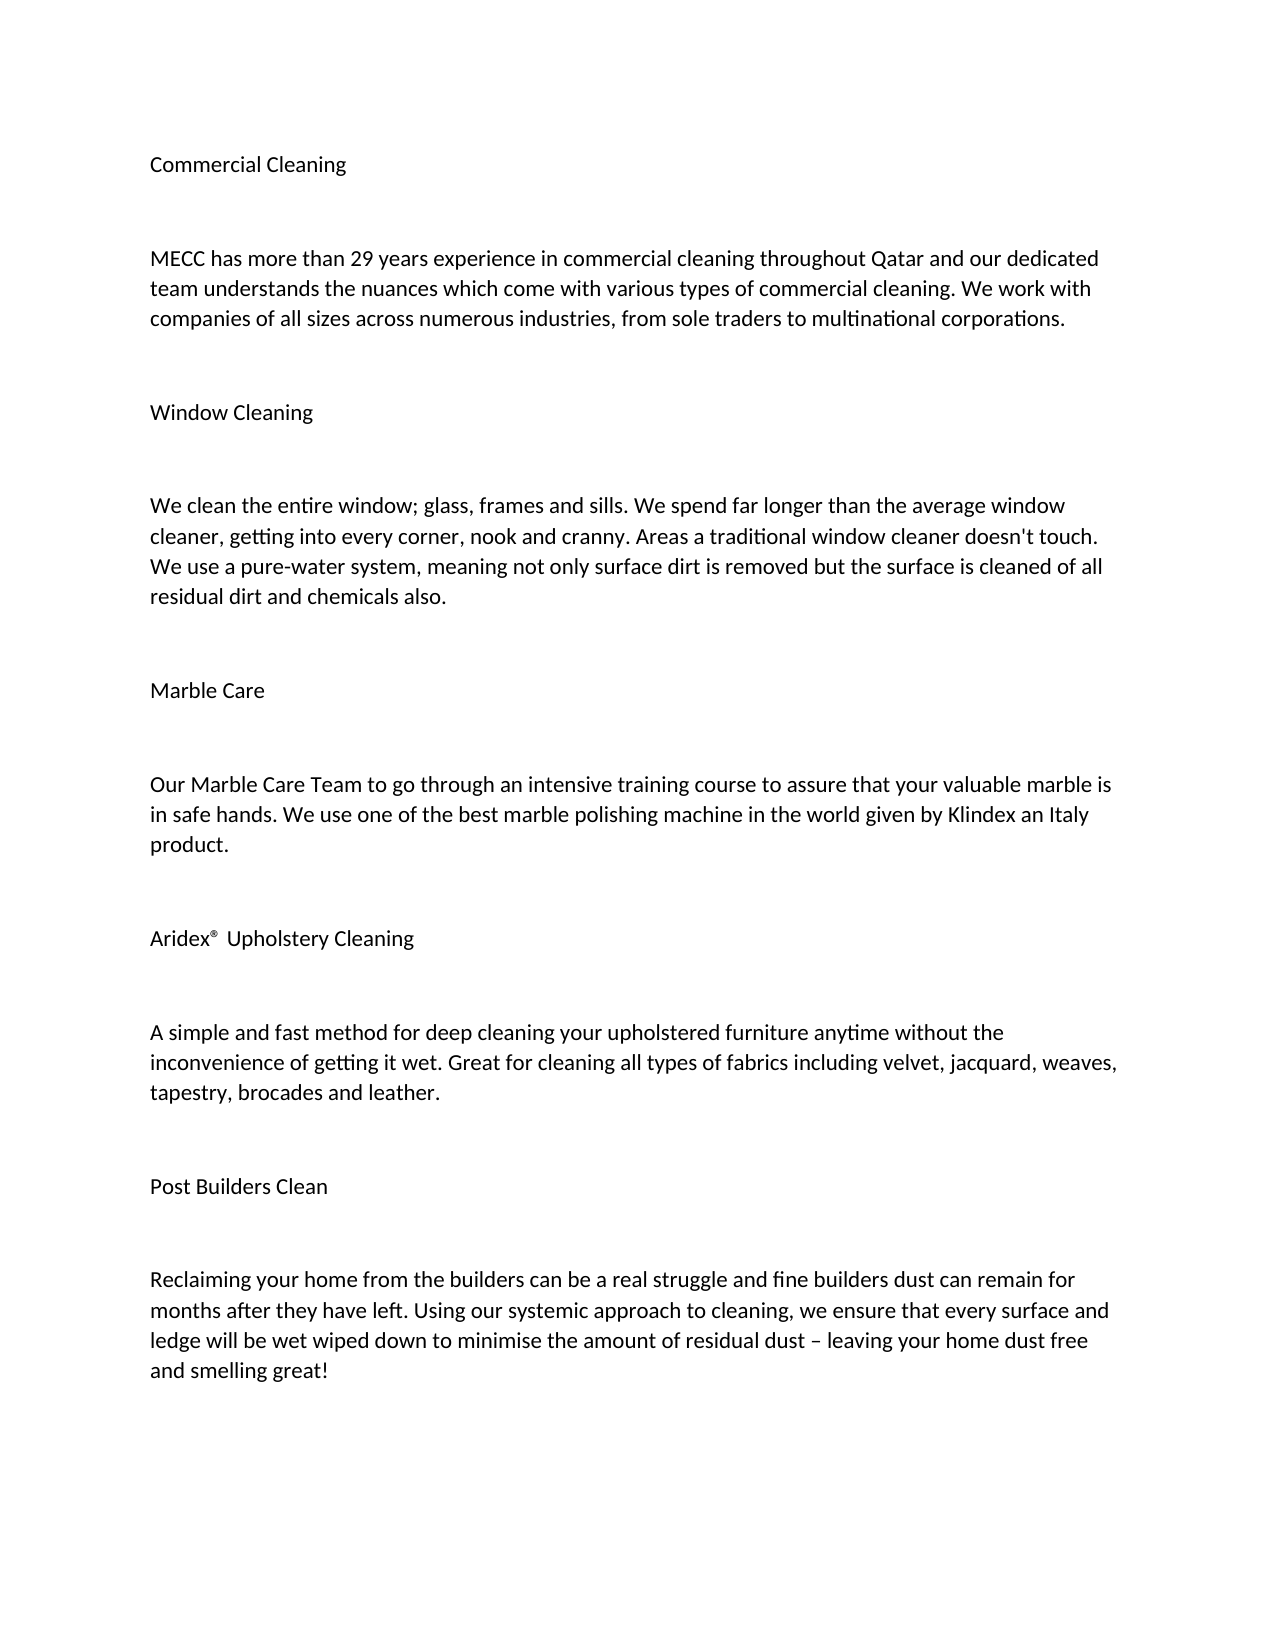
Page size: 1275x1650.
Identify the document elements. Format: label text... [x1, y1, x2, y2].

text We clean the entire window; glass, frames and sills. We spend far longer than the average window cleaner, getting into every corner, nook and cranny. Areas a traditional window cleaner doesn't touch. We use a pure-water system, meaning not only surface dirt is removed but the surface is cleaned of all residual dirt and chemicals also. [150, 492, 1125, 610]
text Commercial Cleaning [150, 150, 1125, 178]
text MECC has more than 29 years experience in commercial cleaning throughout Qatar and our dedicated team understands the nuances which come with various types of commercial cleaning. We work with companies of all sizes across numerous industries, from sole traders to multinational corporations. [150, 244, 1125, 332]
text Our Marble Care Team to go through an intensive training course to assure that your valuable marble is in safe hands. We use one of the best marble polishing machine in the world given by Klindex an Italy product. [150, 770, 1125, 858]
text Marble Care [150, 676, 1125, 704]
text A simple and fast method for deep cleaning your upholstered furniture anytime without the inconvenience of getting it wet. Great for cleaning all types of fabrics including velvet, jacquard, weaves, tapestry, brocades and leather. [150, 1018, 1125, 1106]
text Window Cleaning [150, 398, 1125, 426]
text Aridex® Upholstery Cleaning [150, 924, 1125, 952]
text Reclaiming your home from the builders can be a real struggle and fine builders dust can remain for months after they have left. Using our systemic approach to cleaning, we ensure that every surface and ledge will be wet wiped down to minimise the amount of residual dust – leaving your home dust free and smelling great! [150, 1266, 1125, 1384]
text Post Builders Clean [150, 1172, 1125, 1200]
